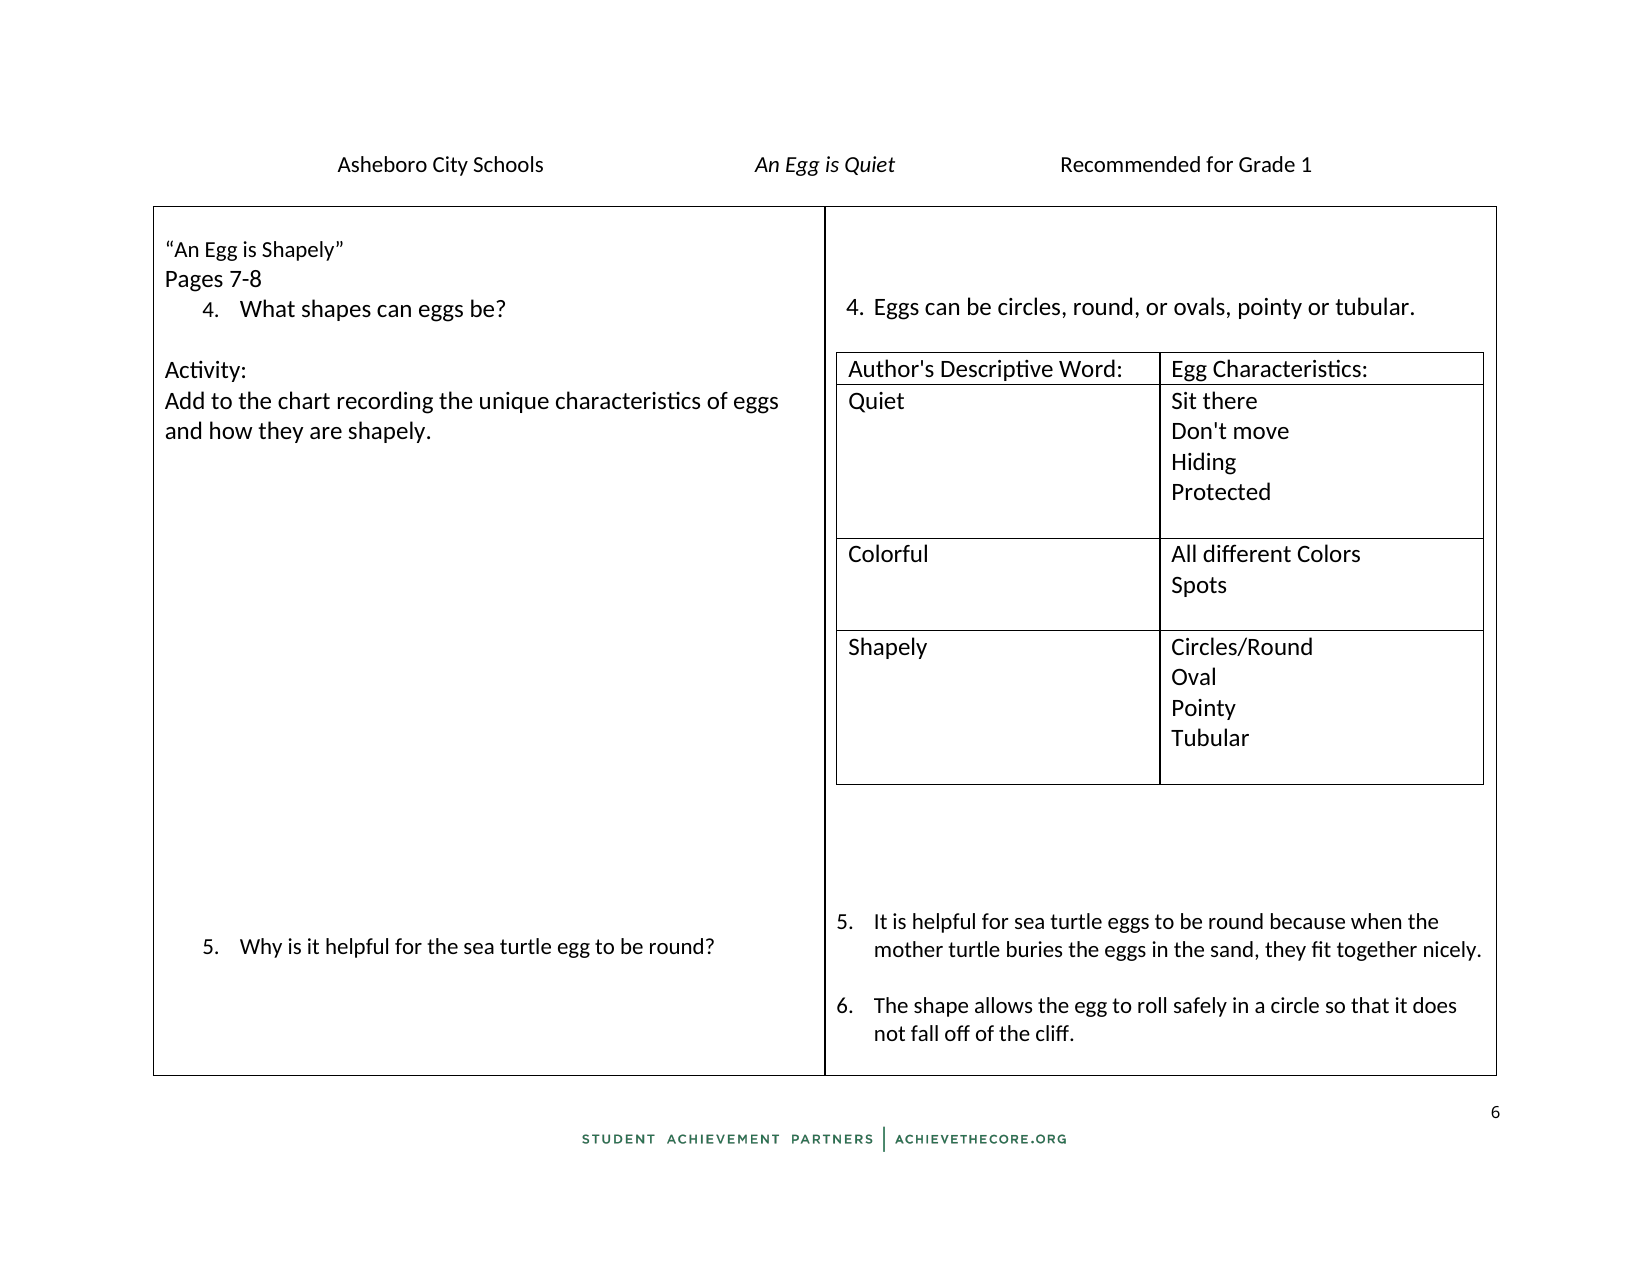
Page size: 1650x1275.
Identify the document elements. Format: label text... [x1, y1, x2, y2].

picture [571, 1123, 1079, 1155]
